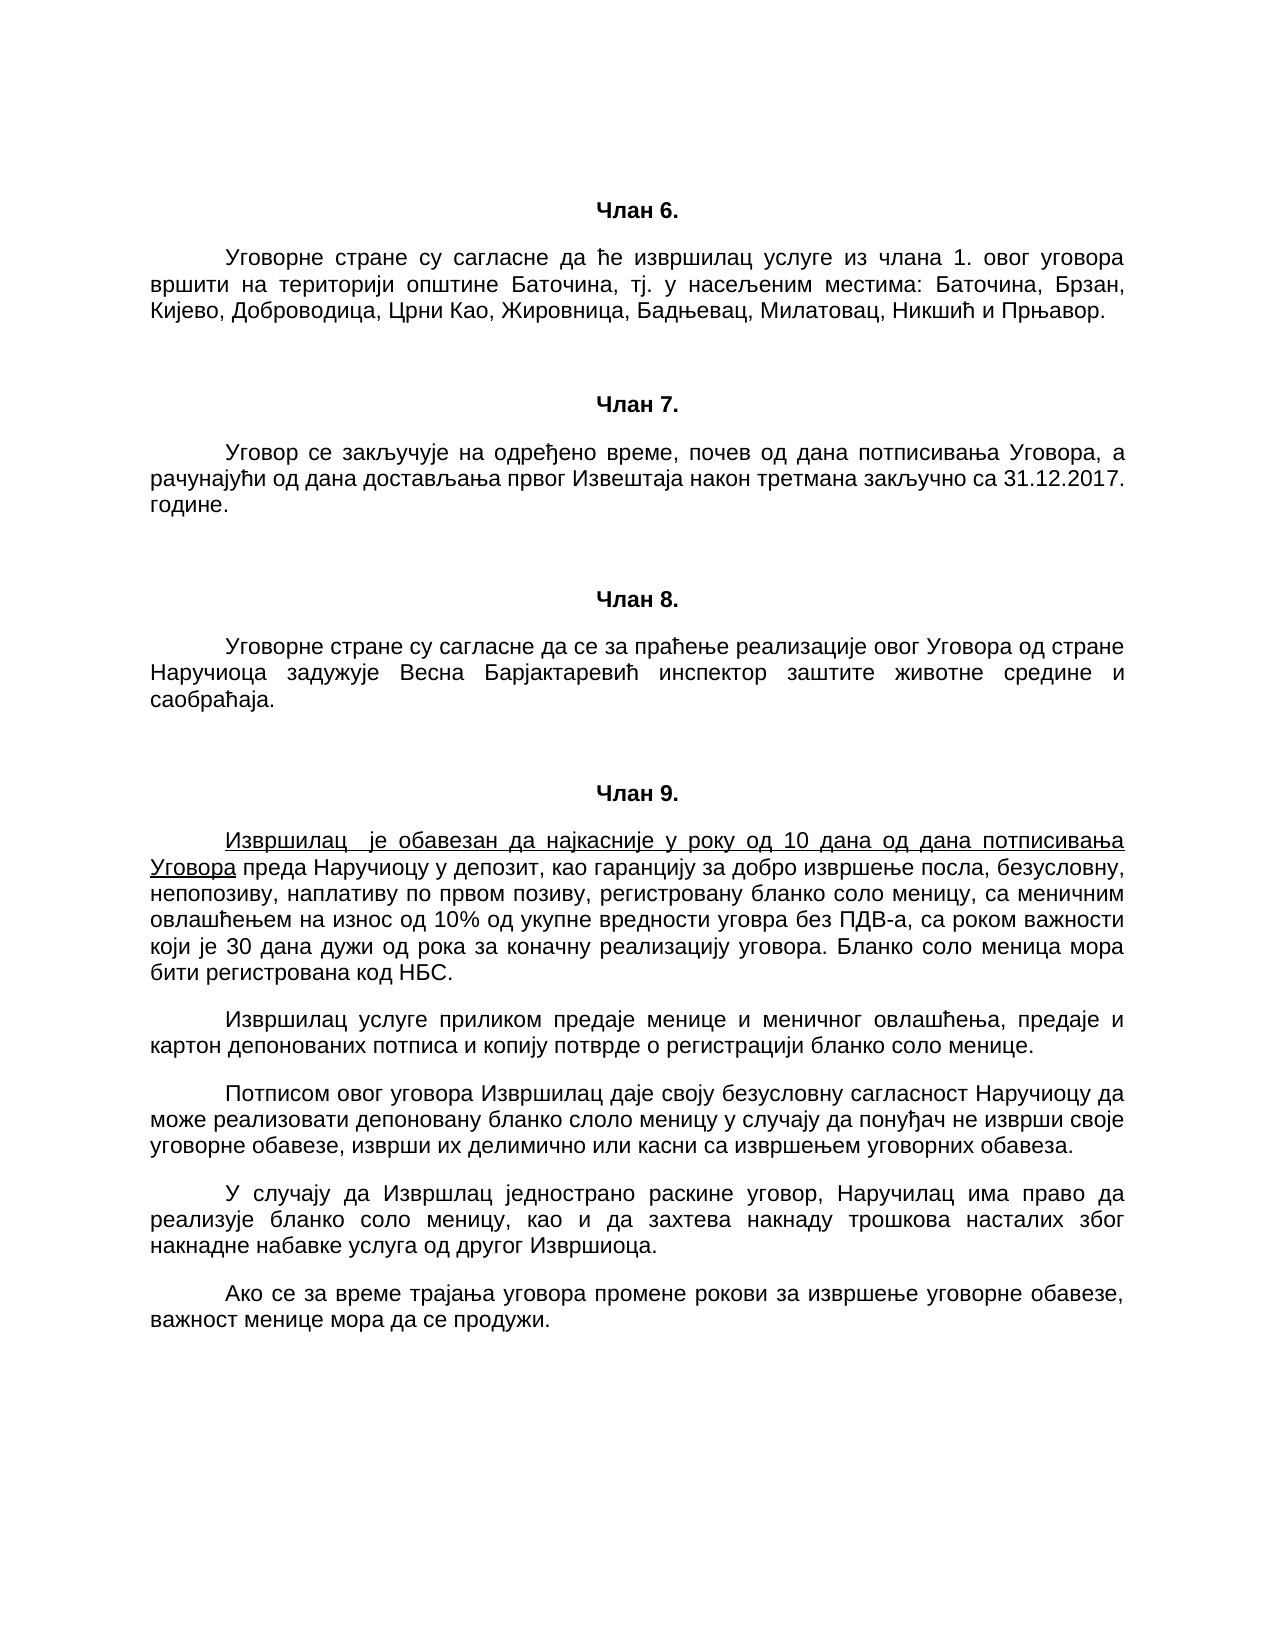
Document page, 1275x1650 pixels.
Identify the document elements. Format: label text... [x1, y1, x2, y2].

text Уговорне стране су сагласне да ће извршилац услуге из члана 1. овог уговора вршити на територији општине Баточина, тј. у насељеним местима: Баточина, Брзан, Кијево, Доброводица, Црни Као, Жировница, Бадњевац, Милатовац, Никшић и Прњавор. [150, 244, 1125, 323]
text Члан 6. [150, 197, 1125, 223]
text Извршилац услуге приликом предаје менице и меничног овлашћења, предаје и картон депонованих потписа и копију потврде о регистрацији бланко соло менице. [150, 1006, 1125, 1059]
text Члан 7. [150, 391, 1125, 418]
text Уговорне стране су сагласне да се за праћење реализације овог Уговора од стране Наручиоца задужује Весна Барјактаревић инспектор заштите животне средине и саобраћаја. [150, 633, 1125, 712]
text Потписом овог уговора Извршилац даје своју безусловну сагласност Наручиоцу да може реализовати депоновану бланко слоло меницу у случају да понуђач не изврши своје уговорне обавезе, изврши их делимично или касни са извршењем уговорних обавеза. [150, 1080, 1125, 1159]
text Уговор се закључује на одређено време, почев од дана потписивања Уговора, а рачунајући од дана достављања првог Извештаја након третмана закључно са 31.12.2017. године. [150, 439, 1125, 518]
text У случају да Извршлац једнострано раскине уговор, Наручилац има право да реализује бланко соло меницу, као и да захтева накнаду трошкова насталих због накнадне набавке услуга од другог Извршиоца. [150, 1179, 1125, 1259]
text Ако се за време трајања уговора промене рокови за извршење уговорне обавезе, важност менице мора да се продужи. [150, 1279, 1125, 1332]
text Члан 8. [150, 586, 1125, 612]
text Члан 9. [150, 780, 1125, 806]
text Извршилац је обавезан да најкасније у року од 10 дана од дана потписивања Уговора преда Наручиоцу у депозит, као гаранцију за добро извршење посла, безусловну, непопозиву, наплативу по првом позиву, регистровану бланко соло меницу, са меничним овлашћењем на износ од 10% од укупне вредности уговра без ПДВ-а, са роком важности који је 30 дана дужи од рока за коначну реализацију уговора. Бланко соло меница мора бити регистрована код НБС. [150, 827, 1125, 985]
